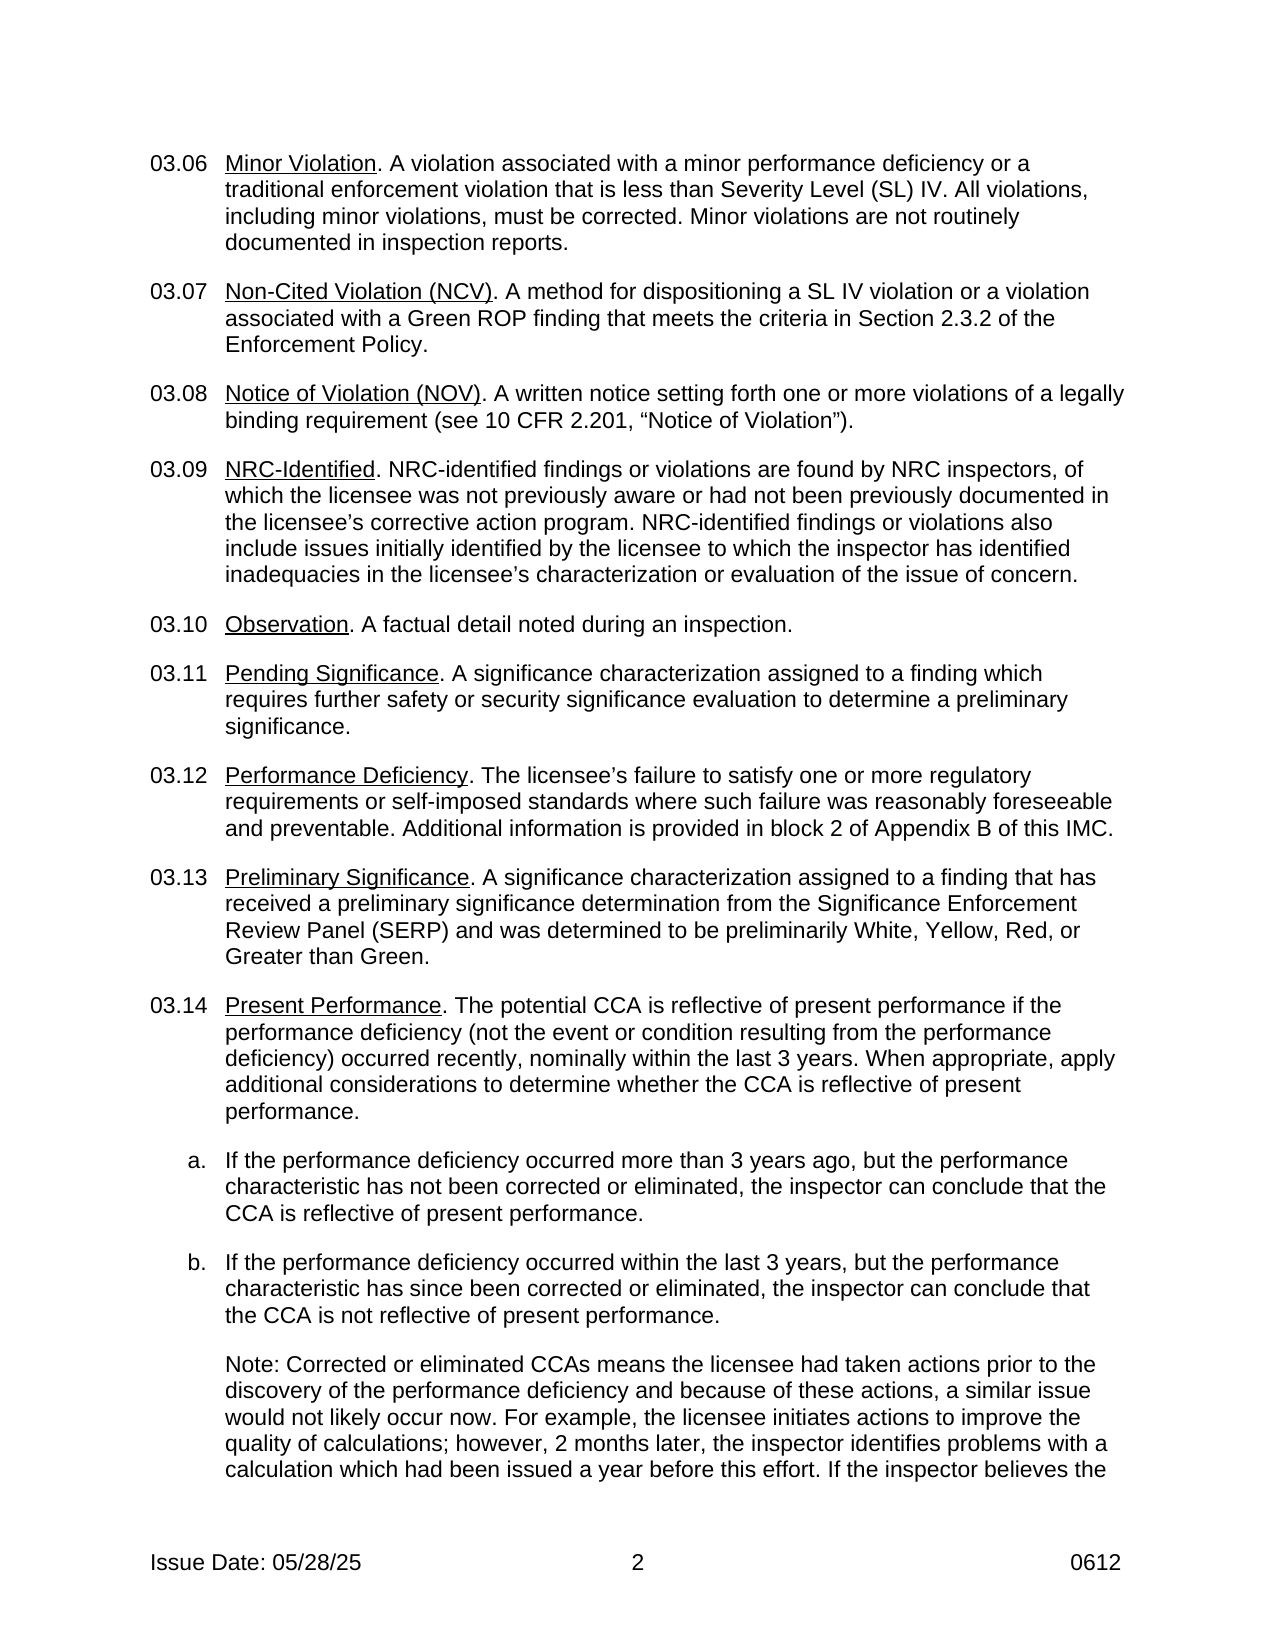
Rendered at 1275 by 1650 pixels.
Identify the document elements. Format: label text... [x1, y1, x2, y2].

subtitle 03.08 Notice of Violation (NOV). A written notice setting forth one or more violations of a legally binding requirement (see 10 CFR 2.201, “Notice of Violation”). [150, 380, 1125, 433]
subtitle 03.09 NRC-Identified. NRC-identified findings or violations are found by NRC inspectors, of which the licensee was not previously aware or had not been previously documented in the licensee’s corrective action program. NRC-identified findings or violations also include issues initially identified by the licensee to which the inspector has identified inadequacies in the licensee’s characterization or evaluation of the issue of concern. [150, 456, 1125, 588]
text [225, 1351, 1125, 1483]
list If the performance deficiency occurred more than 3 years ago, but the performance characteristic has not been corrected or eliminated, the inspector can conclude that the CCA is reflective of present performance. [187, 1147, 1125, 1226]
subtitle 03.14 Present Performance. The potential CCA is reflective of present performance if the performance deficiency (not the event or condition resulting from the performance deficiency) occurred recently, nominally within the last 3 years. When appropriate, apply additional considerations to determine whether the CCA is reflective of present performance. [150, 992, 1125, 1124]
subtitle 03.10 Observation. A factual detail noted during an inspection. [150, 611, 1125, 637]
subtitle 03.11 Pending Significance. A significance characterization assigned to a finding which requires further safety or security significance evaluation to determine a preliminary significance. [150, 660, 1125, 739]
list If the performance deficiency occurred within the last 3 years, but the performance characteristic has since been corrected or eliminated, the inspector can conclude that the CCA is not reflective of present performance. [187, 1249, 1125, 1328]
subtitle 03.13 Preliminary Significance. A significance characterization assigned to a finding that has received a preliminary significance determination from the Significance Enforcement Review Panel (SERP) and was determined to be preliminarily White, Yellow, Red, or Greater than Green. [150, 864, 1125, 969]
subtitle 03.06 Minor Violation. A violation associated with a minor performance deficiency or a traditional enforcement violation that is less than Severity Level (SL) IV. All violations, including minor violations, must be corrected. Minor violations are not routinely documented in inspection reports. [150, 150, 1125, 255]
subtitle 03.07 Non-Cited Violation (NCV). A method for dispositioning a SL IV violation or a violation associated with a Green ROP finding that meets the criteria in Section 2.3.2 of the Enforcement Policy. [150, 278, 1125, 357]
subtitle 03.12 Performance Deficiency. The licensee’s failure to satisfy one or more regulatory requirements or self-imposed standards where such failure was reasonably foreseeable and preventable. Additional information is provided in block 2 of Appendix B of this IMC. [150, 762, 1125, 841]
